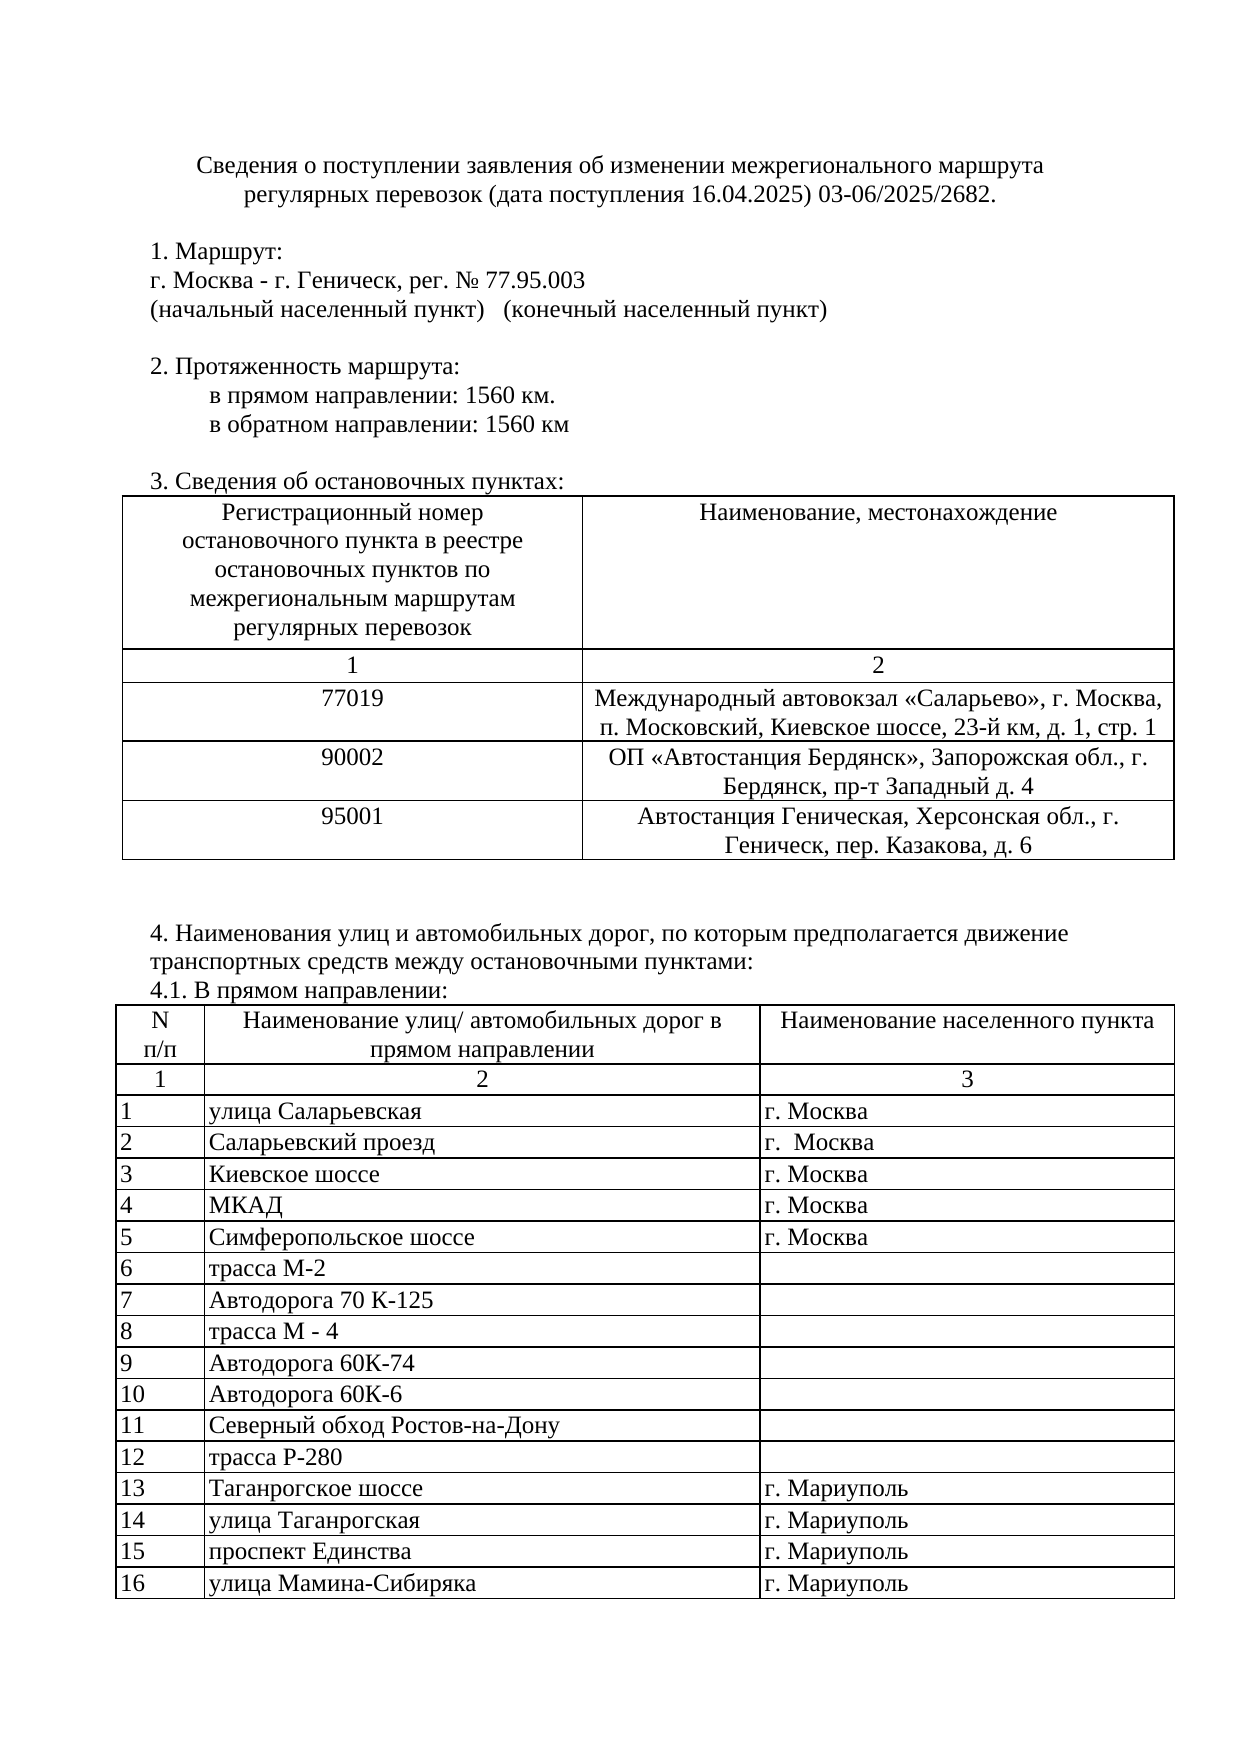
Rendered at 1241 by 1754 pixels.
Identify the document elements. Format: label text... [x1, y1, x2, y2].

table_cell МКАД [205, 1190, 759, 1220]
table_cell 95001 [123, 801, 582, 858]
table_cell проспект Единства [205, 1536, 759, 1566]
table_cell г. Москва [761, 1096, 1174, 1126]
table_cell 2 [205, 1065, 759, 1094]
table_cell 13 [117, 1473, 204, 1503]
table_cell 12 [117, 1442, 204, 1472]
table_cell [761, 1379, 1174, 1409]
table_cell Симферопольское шоссе [205, 1222, 759, 1252]
table_cell 5 [117, 1222, 204, 1252]
text 1. Маршрут: [150, 236, 1090, 265]
table_cell Автодорога 70 К-125 [205, 1285, 759, 1314]
table_cell г. Мариуполь [761, 1505, 1174, 1535]
table_cell 16 [117, 1568, 204, 1598]
table_cell ОП «Автостанция Бердянск», Запорожская обл., г. Бердянск, пр-т Западный д. 4 [583, 742, 1173, 799]
table_cell трасса М - 4 [205, 1316, 759, 1346]
text 4.1. В прямом направлении: [150, 975, 1090, 1004]
table_cell [761, 1316, 1174, 1346]
table_cell 14 [117, 1505, 204, 1535]
table_cell 6 [117, 1253, 204, 1283]
table_cell Таганрогское шоссе [205, 1473, 759, 1503]
table_cell г. Москва [761, 1159, 1174, 1189]
table_cell г. Москва [761, 1222, 1174, 1252]
text 2. Протяженность маршрута: [150, 351, 1090, 380]
table_cell 7 [117, 1285, 204, 1314]
table_cell 10 [117, 1379, 204, 1409]
table_cell г. Москва [761, 1127, 1174, 1157]
table_header N п/п [117, 1006, 204, 1063]
text 4. Наименования улиц и автомобильных дорог, по которым предполагается движение транспортных средств между остановочными пунктами: [150, 918, 1090, 975]
table_cell 2 [583, 650, 1173, 681]
table_cell улица Саларьевская [205, 1096, 759, 1126]
table_cell трасса М-2 [205, 1253, 759, 1283]
table_cell [761, 1442, 1174, 1472]
table_header Регистрационный номер остановочного пункта в реестре остановочных пунктов по межрегиональным маршрутам регулярных перевозок [123, 497, 582, 648]
table_cell Саларьевский проезд [205, 1127, 759, 1157]
table_cell 15 [117, 1536, 204, 1566]
table_header Наименование, местонахождение [583, 497, 1173, 648]
table_cell 9 [117, 1348, 204, 1377]
table_cell 11 [117, 1411, 204, 1440]
table_cell [761, 1411, 1174, 1440]
text (начальный населенный пункт) (конечный населенный пункт) [150, 294, 1090, 322]
text в обратном направлении: 1560 км [150, 409, 1090, 437]
table_cell г. Мариуполь [761, 1473, 1174, 1503]
table_cell 4 [117, 1190, 204, 1220]
text 3. Сведения об остановочных пунктах: [150, 466, 1090, 495]
table_cell 8 [117, 1316, 204, 1346]
text Сведения о поступлении заявления об изменении межрегионального маршрута регулярных перевозок (дата поступления 16.04.2025) 03-06/2025/2682. [150, 150, 1090, 207]
table_cell 1 [117, 1096, 204, 1126]
table_cell Автодорога 60К-6 [205, 1379, 759, 1409]
table_cell 1 [123, 650, 582, 681]
table_header Наименование улиц/ автомобильных дорог в прямом направлении [205, 1006, 759, 1063]
table_cell 3 [761, 1065, 1174, 1094]
table_cell [761, 1348, 1174, 1377]
table_cell трасса Р-280 [205, 1442, 759, 1472]
table_cell 1 [117, 1065, 204, 1094]
text в прямом направлении: 1560 км. [150, 380, 1090, 409]
table_cell г. Москва [761, 1190, 1174, 1220]
table_cell [761, 1285, 1174, 1314]
table_cell 90002 [123, 742, 582, 799]
table_cell 77019 [123, 683, 582, 740]
table_cell Киевское шоссе [205, 1159, 759, 1189]
table_cell Автодорога 60К-74 [205, 1348, 759, 1377]
table_cell Международный автовокзал «Саларьево», г. Москва, п. Московский, Киевское шоссе, 23-й км, д. 1, стр. 1 [583, 683, 1173, 740]
table_cell г. Мариуполь [761, 1536, 1174, 1566]
table_cell г. Мариуполь [761, 1568, 1174, 1598]
table_cell улица Мамина-Сибиряка [205, 1568, 759, 1598]
table_header Наименование населенного пункта [761, 1006, 1174, 1063]
table_cell Автостанция Геническая, Херсонская обл., г. Геническ, пер. Казакова, д. 6 [583, 801, 1173, 858]
table_cell [761, 1253, 1174, 1283]
table_cell 3 [117, 1159, 204, 1189]
table_cell 2 [117, 1127, 204, 1157]
table_cell Северный обход Ростов-на-Дону [205, 1411, 759, 1440]
table_cell улица Таганрогская [205, 1505, 759, 1535]
text г. Москва - г. Геническ, рег. № 77.95.003 [150, 265, 1090, 294]
